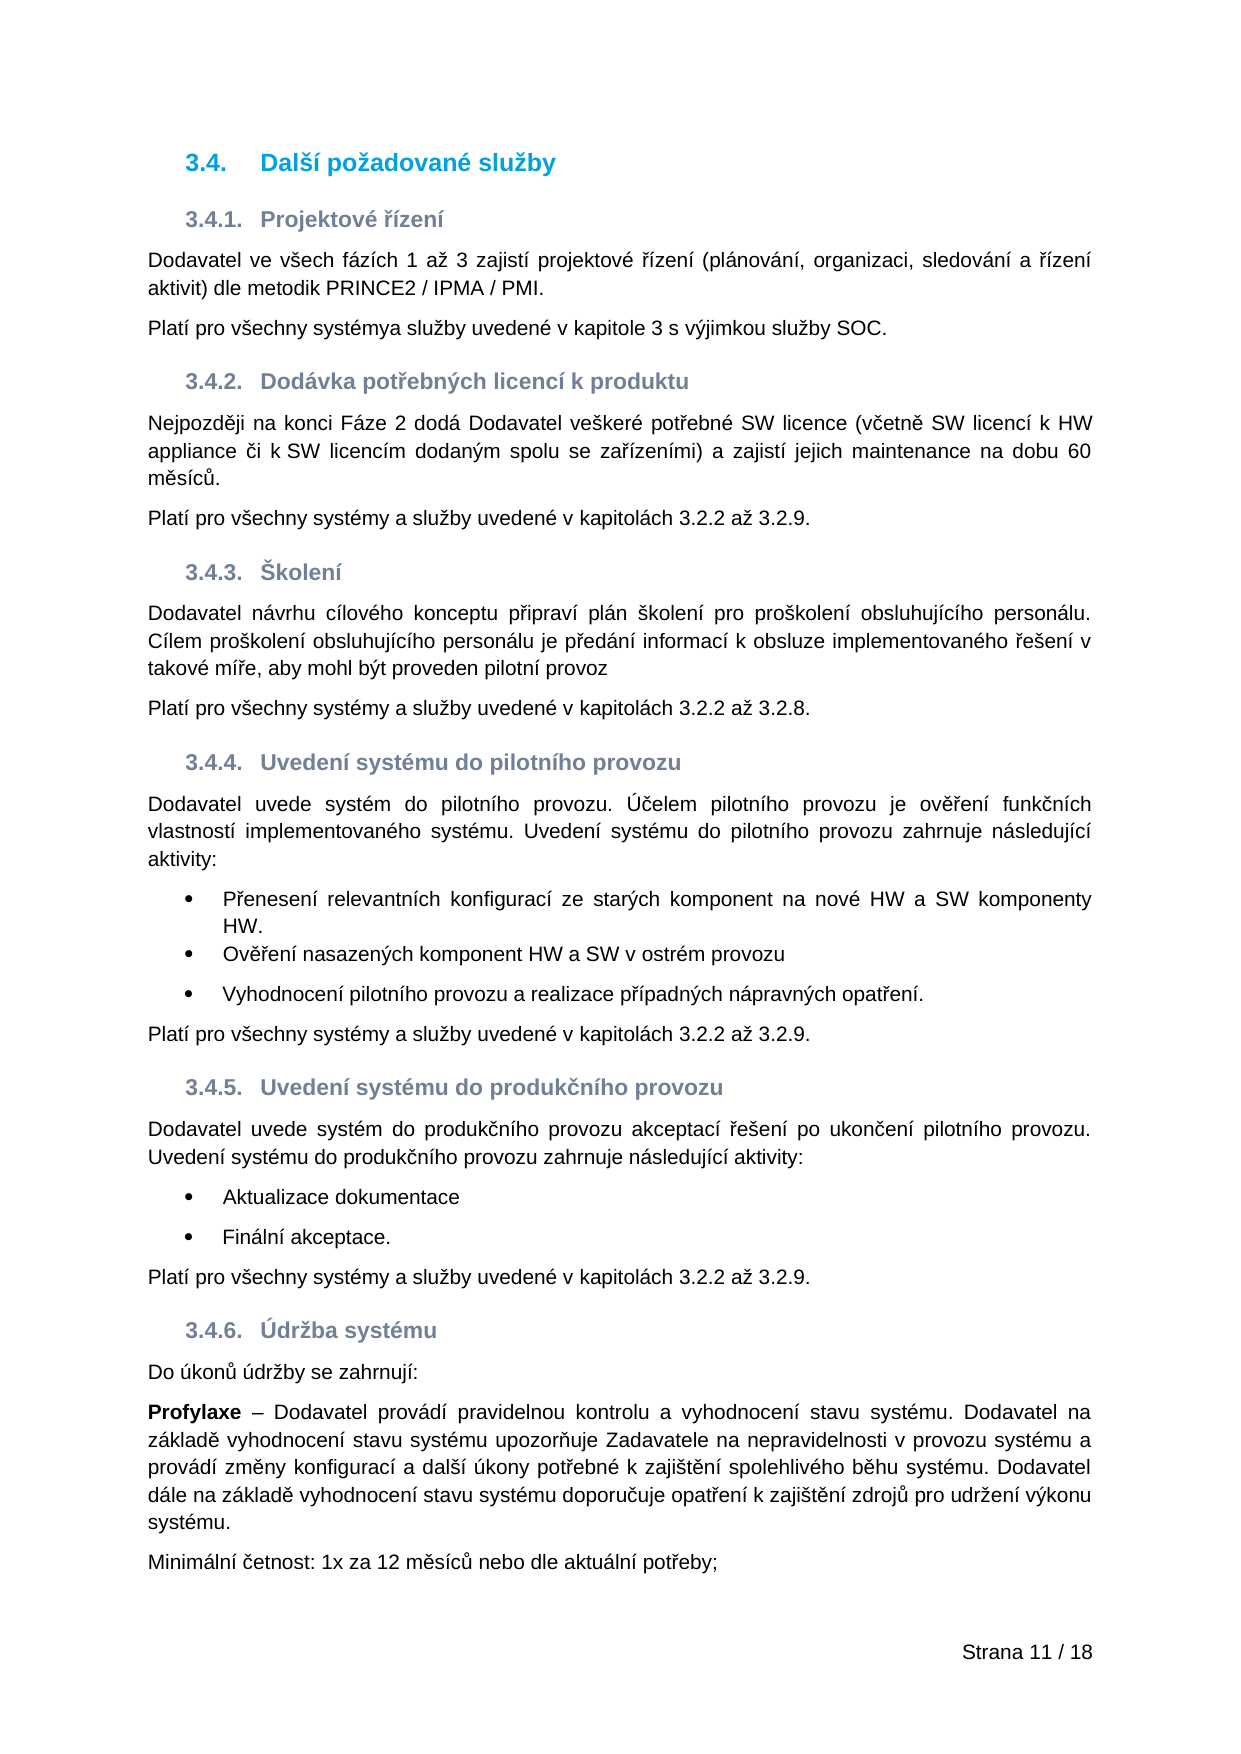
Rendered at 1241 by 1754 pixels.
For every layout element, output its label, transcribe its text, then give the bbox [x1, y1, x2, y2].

text Platí pro všechny systémy a služby uvedené v kapitolách 3.2.2 až 3.2.8. [148, 696, 1093, 720]
text Platí pro všechny systémy a služby uvedené v kapitolách 3.2.2 až 3.2.9. [148, 1022, 1093, 1046]
list Finální akceptace. [185, 1224, 1093, 1249]
text Platí pro všechny systémy a služby uvedené v kapitolách 3.2.2 až 3.2.9. [148, 506, 1093, 530]
text Minimální četnost: 1x za 12 měsíců nebo dle aktuální potřeby; [148, 1550, 1093, 1574]
text Dodavatel ve všech fázích 1 až 3 zajistí projektové řízení (plánování, organizaci, sledování a řízení aktivit) dle metodik PRINCE2 / IPMA / PMI. [148, 248, 1093, 300]
list Ověření nasazených komponent HW a SW v ostrém provozu [185, 942, 1093, 966]
list Přenesení relevantních konfigurací ze starých komponent na nové HW a SW komponenty HW. [185, 886, 1093, 938]
text Platí pro všechny systémya služby uvedené v kapitole 3 s výjimkou služby SOC. [148, 316, 1093, 340]
text Nejpozději na konci Fáze 2 dodá Dodavatel veškeré potřebné SW licence (včetně SW licencí k HW appliance či k SW licencím dodaným spolu se zařízeními) a zajistí jejich maintenance na dobu 60 měsíců. [148, 411, 1093, 490]
text Platí pro všechny systémy a služby uvedené v kapitolách 3.2.2 až 3.2.9. [148, 1265, 1093, 1289]
text Profylaxe – Dodavatel provádí pravidelnou kontrolu a vyhodnocení stavu systému. Dodavatel na základě vyhodnocení stavu systému upozorňuje Zadavatele na nepravidelnosti v provozu systému a provádí změny konfigurací a další úkony potřebné k zajištění spolehlivého běhu systému. Dodavatel dále na základě vyhodnocení stavu systému doporučuje opatření k zajištění zdrojů pro udržení výkonu systému. [148, 1400, 1093, 1534]
subtitle Další požadované služby [185, 148, 1093, 176]
subtitle Uvedení systému do produkčního provozu [185, 1074, 1093, 1101]
subtitle Školení [185, 558, 1093, 585]
list Vyhodnocení pilotního provozu a realizace případných nápravných opatření. [185, 982, 1093, 1006]
text Dodavatel uvede systém do pilotního provozu. Účelem pilotního provozu je ověření funkčních vlastností implementovaného systému. Uvedení systému do pilotního provozu zahrnuje následující aktivity: [148, 791, 1093, 870]
subtitle Uvedení systému do pilotního provozu [185, 749, 1093, 775]
text Dodavatel návrhu cílového konceptu připraví plán školení pro proškolení obsluhujícího personálu. Cílem proškolení obsluhujícího personálu je předání informací k obsluze implementovaného řešení v takové míře, aby mohl být proveden pilotní provoz [148, 601, 1093, 680]
subtitle Údržba systému [185, 1317, 1093, 1343]
text Dodavatel uvede systém do produkčního provozu akceptací řešení po ukončení pilotního provozu. Uvedení systému do produkčního provozu zahrnuje následující aktivity: [148, 1117, 1093, 1168]
subtitle Projektové řízení [185, 206, 1093, 232]
subtitle Dodávka potřebných licencí k produktu [185, 368, 1093, 395]
list Aktualizace dokumentace [185, 1184, 1093, 1208]
text Do úkonů údržby se zahrnují: [148, 1360, 1093, 1384]
